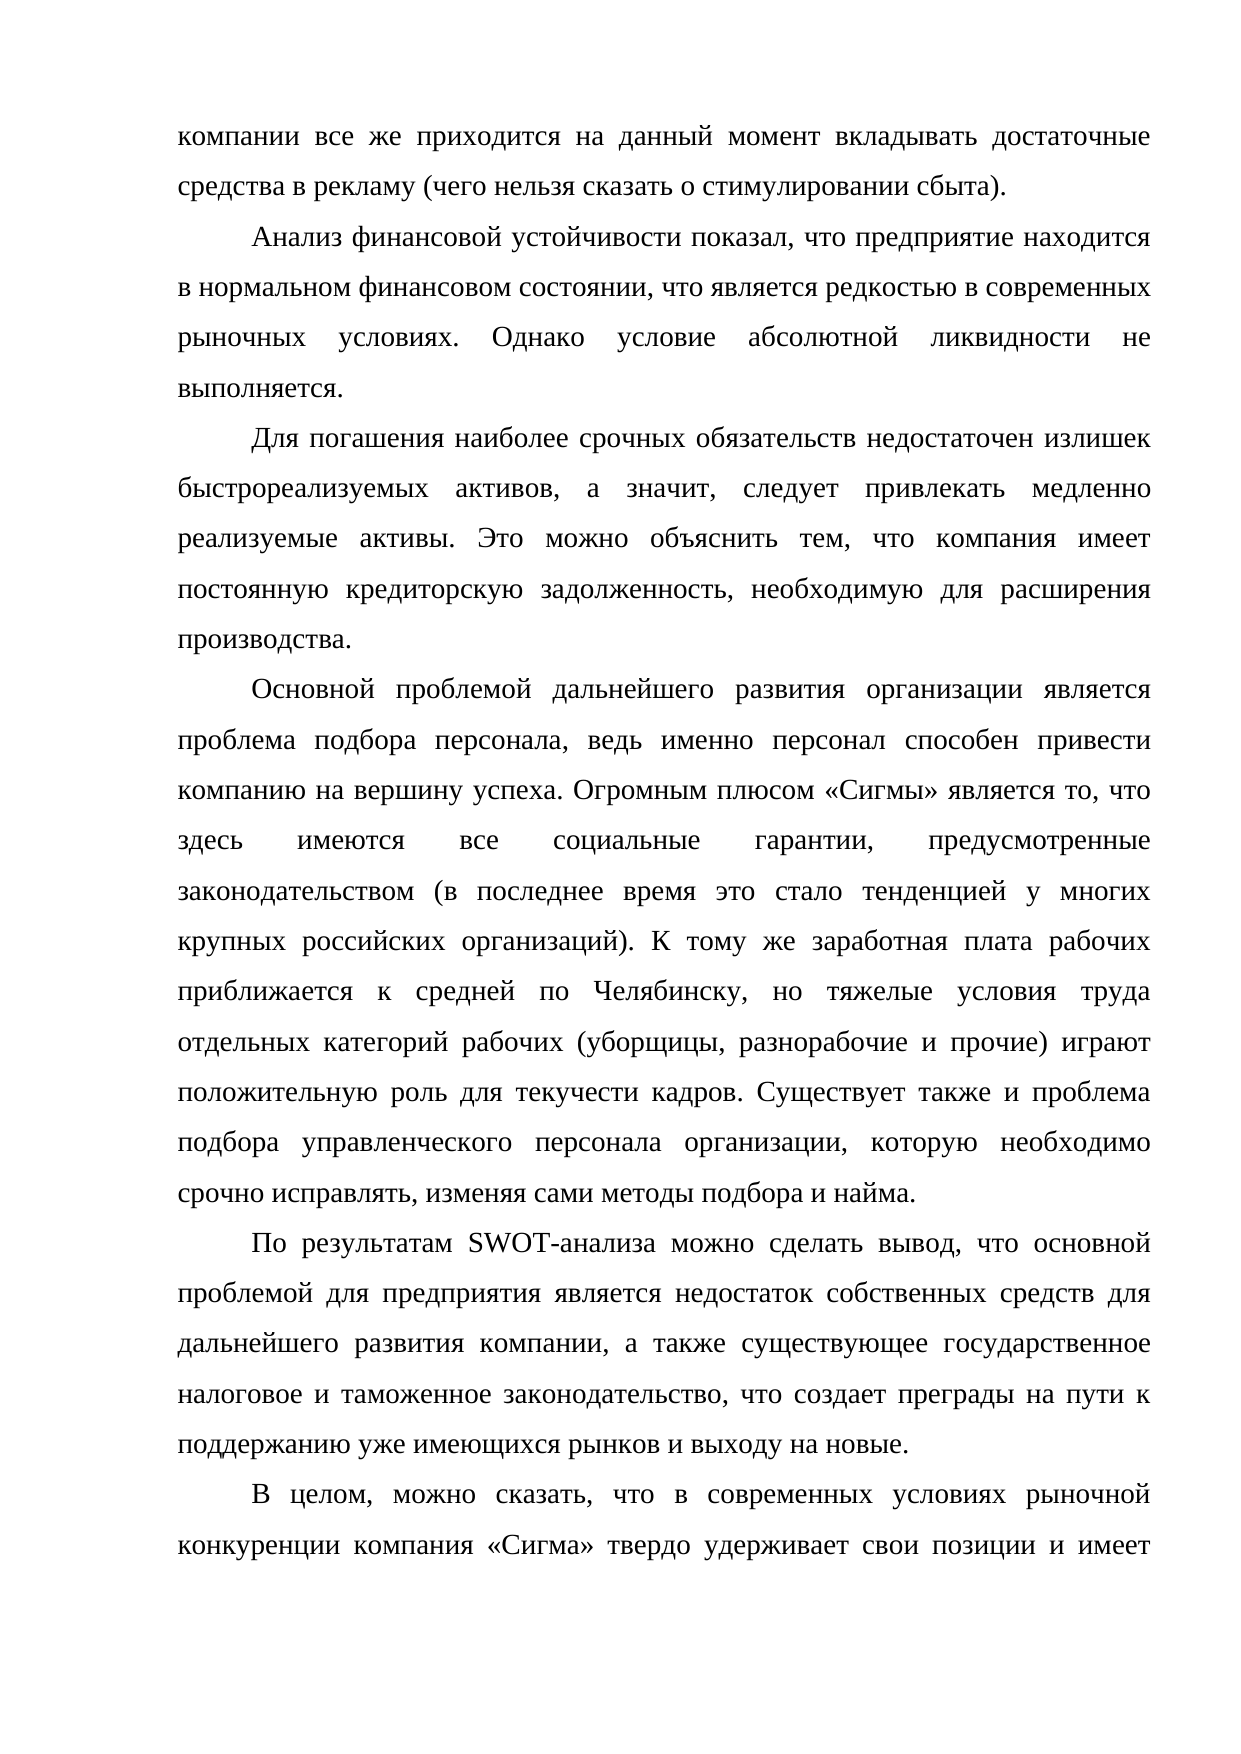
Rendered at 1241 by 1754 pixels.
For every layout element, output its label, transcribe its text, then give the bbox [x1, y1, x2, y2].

text Для погашения наиболее срочных обязательств недостаточен излишек быстрореализуемых активов, а значит, следует привлекать медленно реализуемые активы. Это можно объяснить тем, что компания имеет постоянную кредиторскую задолженность, необходимую для расширения производства. [177, 420, 1152, 655]
text Основной проблемой дальнейшего развития организации является проблема подбора персонала, ведь именно персонал способен привести компанию на вершину успеха. Огромным плюсом «Сигмы» является то, что здесь имеются все социальные гарантии, предусмотренные законодательством (в последнее время это стало тенденцией у многих крупных российских организаций). К тому же заработная плата рабочих приближается к средней по Челябинску, но тяжелые условия труда отдельных категорий рабочих (уборщицы, разнорабочие и прочие) играют положительную роль для текучести кадров. Существует также и проблема подбора управленческого персонала организации, которую необходимо срочно исправлять, изменяя сами методы подбора и найма. [177, 672, 1152, 1208]
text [177, 118, 1152, 202]
text Анализ финансовой устойчивости показал, что предприятие находится в нормальном финансовом состоянии, что является редкостью в современных рыночных условиях. Однако условие абсолютной ликвидности не выполняется. [177, 219, 1152, 403]
text По результатам SWOT-анализа можно сделать вывод, что основной проблемой для предприятия является недостаток собственных средств для дальнейшего развития компании, а также существующее государственное налоговое и таможенное законодательство, что создает преграды на пути к поддержанию уже имеющихся рынков и выходу на новые. [177, 1225, 1152, 1460]
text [177, 1477, 1152, 1560]
